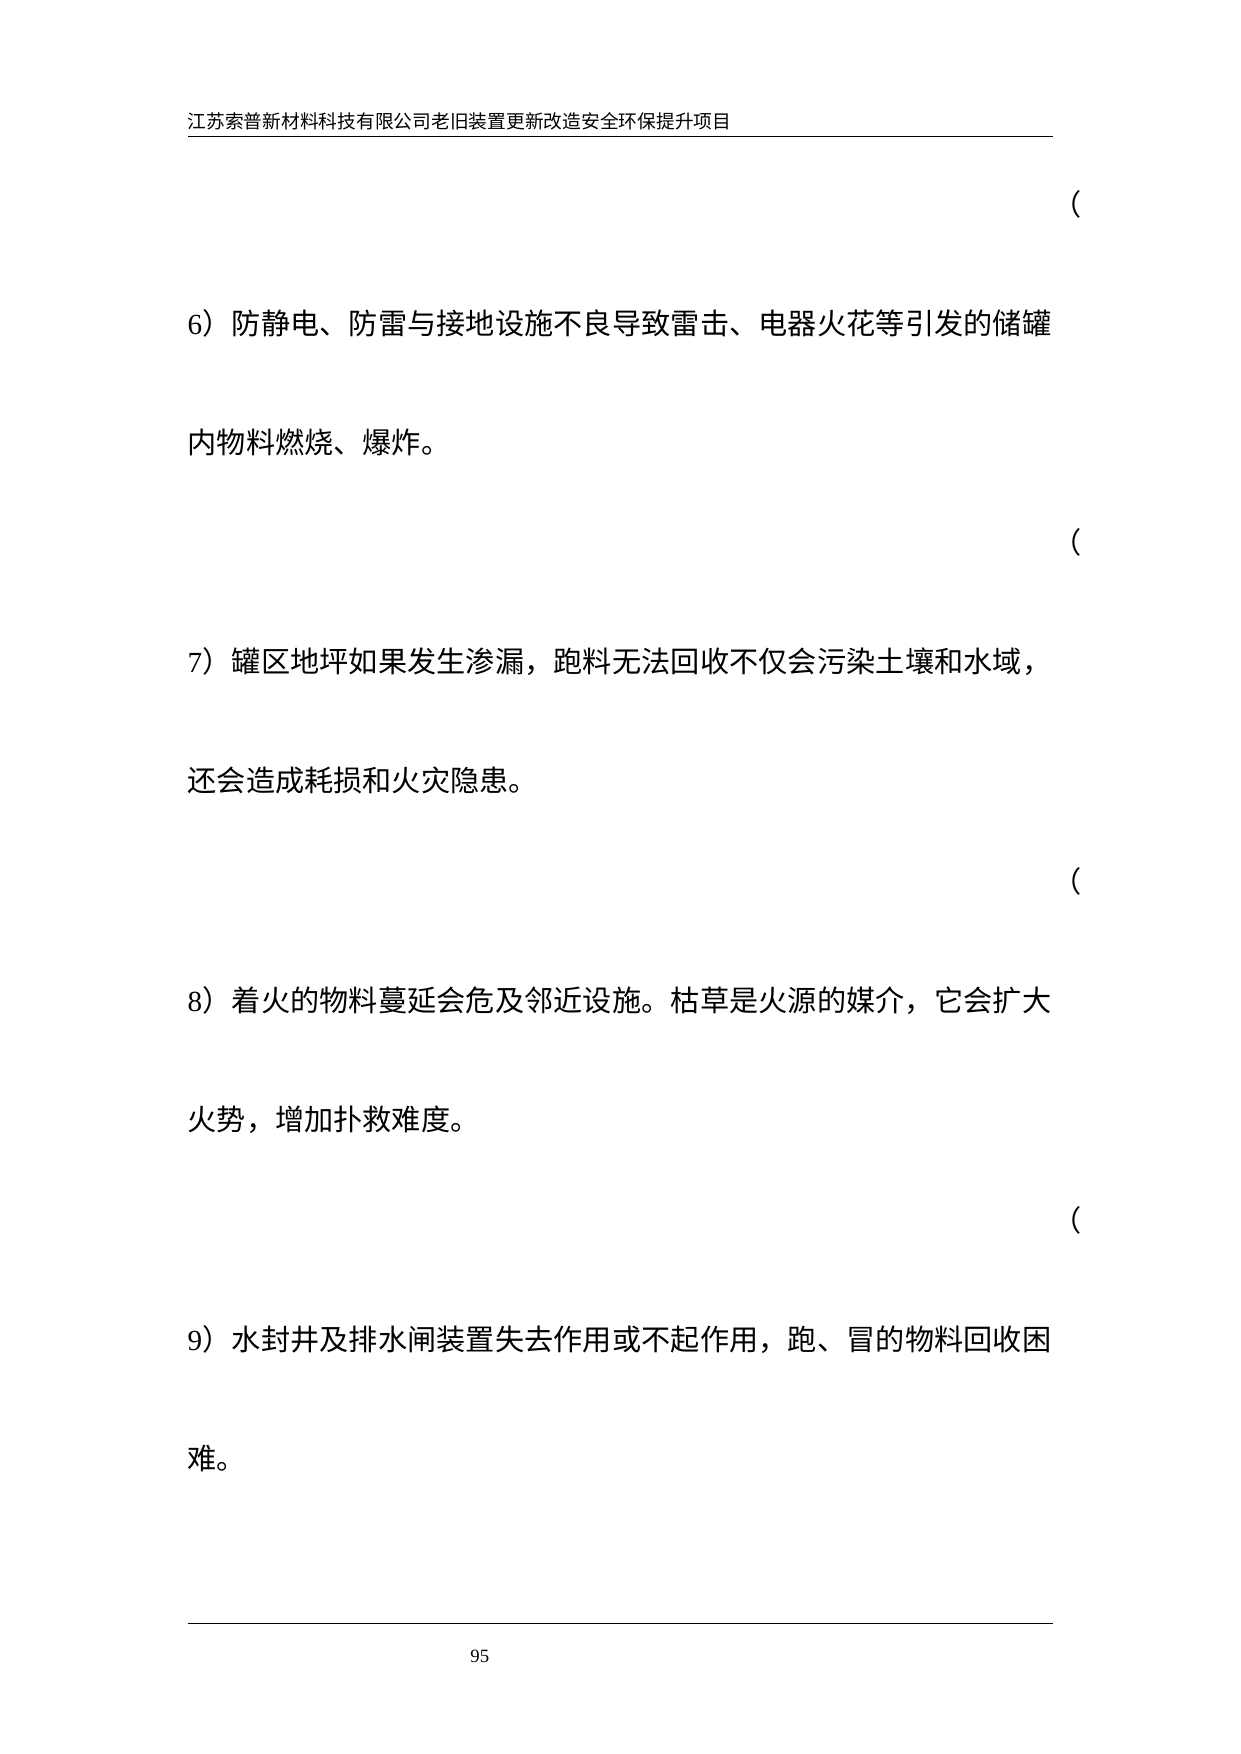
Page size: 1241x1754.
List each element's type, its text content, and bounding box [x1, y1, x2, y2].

text （8）着火的物料蔓延会危及邻近设施。枯草是火源的媒介，它会扩大火势，增加扑救难度。 [187, 840, 1053, 1157]
text （6）防静电、防雷与接地设施不良导致雷击、电器火花等引发的储罐内物料燃烧、爆炸。 [187, 163, 1053, 480]
text （9）水封井及排水闸装置失去作用或不起作用，跑、冒的物料回收困难。 [187, 1178, 1053, 1496]
text （7）罐区地坪如果发生渗漏，跑料无法回收不仅会污染土壤和水域，还会造成耗损和火灾隐患。 [187, 501, 1053, 819]
